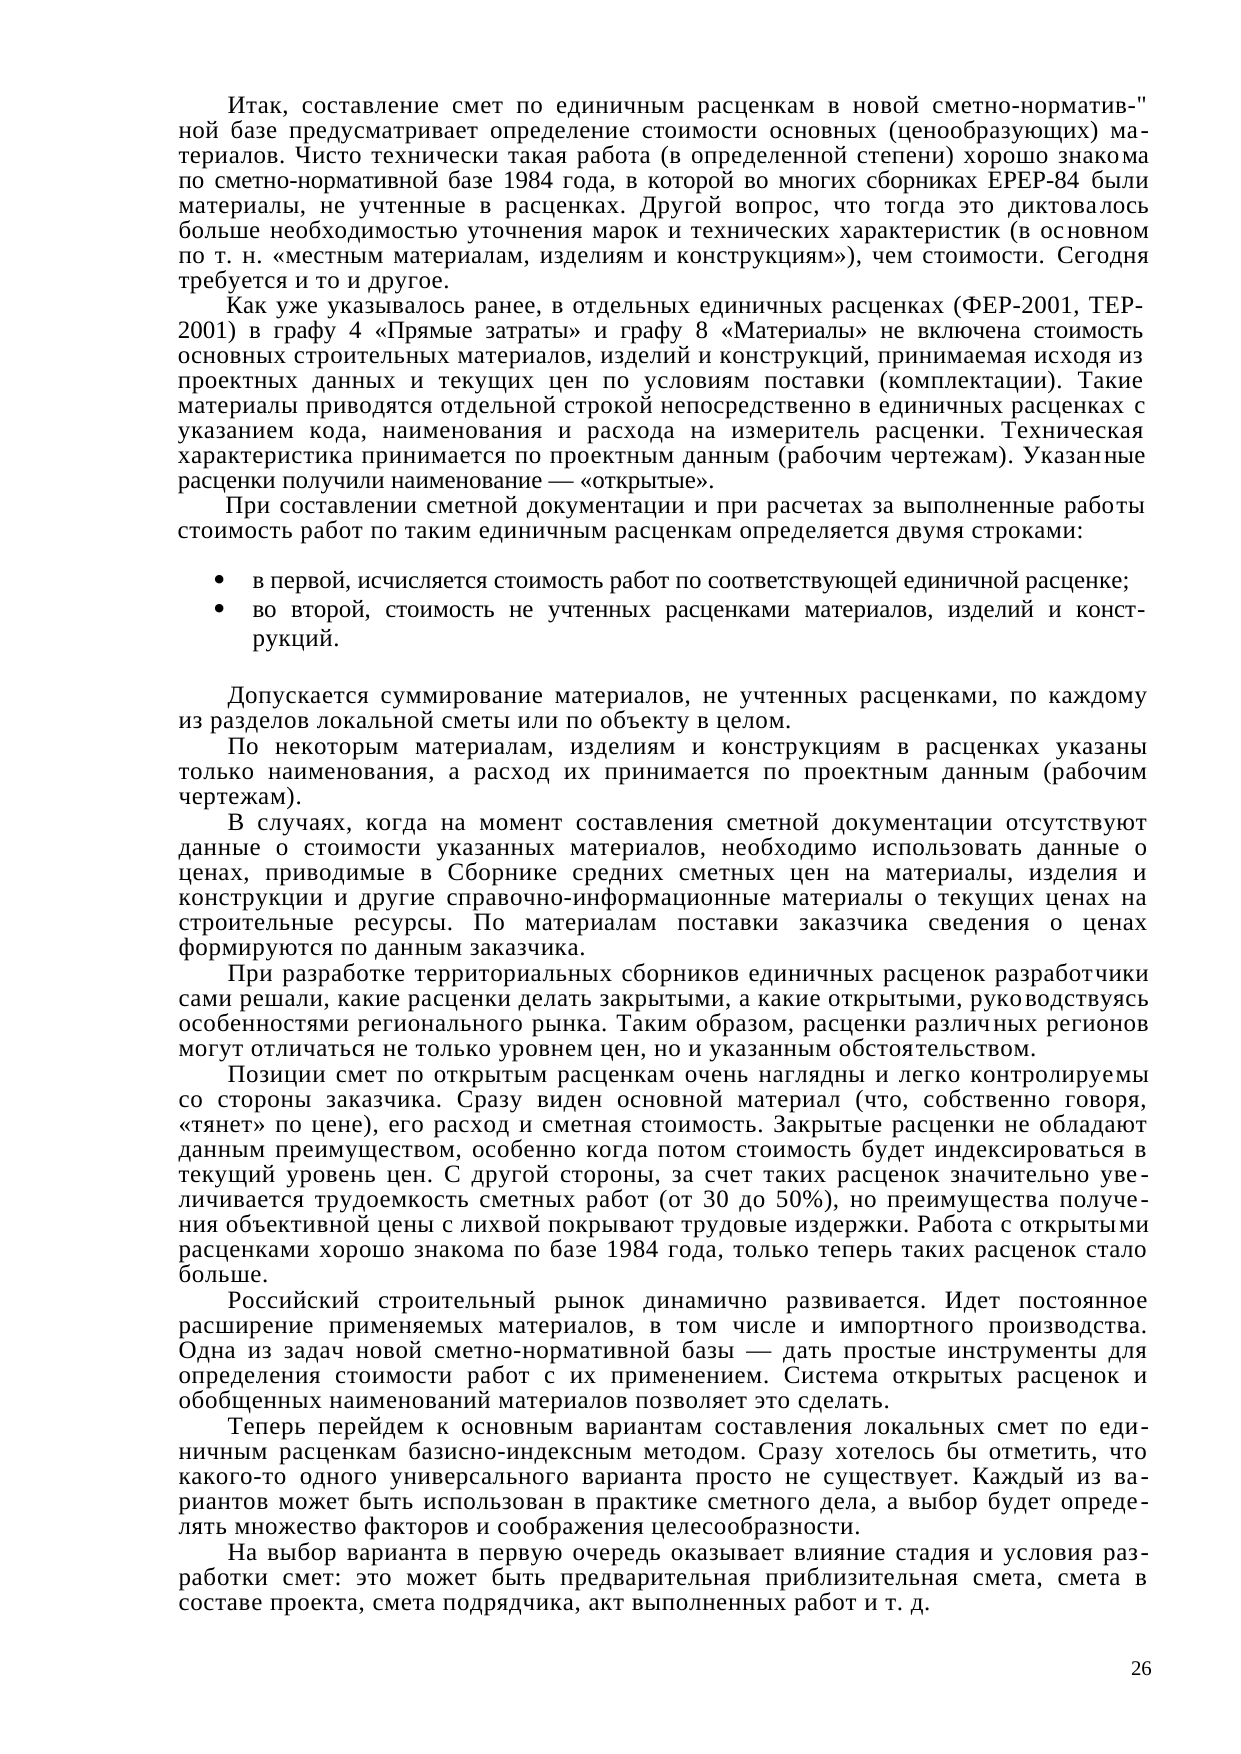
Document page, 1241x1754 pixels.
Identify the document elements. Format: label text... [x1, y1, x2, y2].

text При разработке территориальных сборников единичных расценок разработчики сами решали, какие расценки делать закрытыми, а какие открытыми, руководствуясь особенностями регионального рынка. Таким образом, расценки различных регионов могут отличаться не только уровнем цен, но и указанным обстоятельством. [178, 961, 1149, 1061]
list в первой, исчисляется стоимость работ по соответствующей единичной расценке; [215, 569, 1145, 594]
text Допускается суммирование материалов, не учтенных расценками, по каждому из разделов локальной сметы или по объекту в целом. [178, 683, 1149, 733]
text Итак, составление смет по единичным расценкам в новой сметно-норматив-" ной базе предусматривает определение стоимости основных (ценообразующих) материалов. Чисто технически такая работа (в определенной степени) хорошо знакома по сметно-нормативной базе 1984 года, в которой во многих сборниках ЕРЕР-84 были материалы, не учтенные в расценках. Другой вопрос, что тогда это диктовалось больше необходимостью уточнения марок и технических характеристик (в основном по т. н. «местным материалам, изделиям и конструкциям»), чем стоимости. Сегодня требуется и то и другое. [178, 94, 1149, 294]
text Как уже указывалось ранее, в отдельных единичных расценках (ФЕР-2001, ТЕР-2001) в графу 4 «Прямые затраты» и графу 8 «Материалы» не включена стоимость основных строительных материалов, изделий и конструкций, принимаемая исходя из проектных данных и текущих цен по условиям поставки (комплектации). Такие материалы приводятся отдельной строкой непосредственно в единичных расценках с указанием кода, наименования и расхода на измеритель расценки. Техническая характеристика принимается по проектным данным (рабочим чертежам). Указанные расценки получили наименование — «открытые». [178, 294, 1145, 494]
list во второй, стоимость не учтенных расценками материалов, изделий и конструкций. [215, 594, 1145, 653]
text Позиции смет по открытым расценкам очень наглядны и легко контролируемы со стороны заказчика. Сразу виден основной материал (что, собственно говоря, «тянет» по цене), его расход и сметная стоимость. Закрытые расценки не обладают данным преимуществом, особенно когда потом стоимость будет индексироваться в текущий уровень цен. С другой стороны, за счет таких расценок значительно увеличивается трудоемкость сметных работ (от 30 до 50%), но преимущества получения объективной цены с лихвой покрывают трудовые издержки. Работа с открытыми расценками хорошо знакома по базе 1984 года, только теперь таких расценок стало больше. [178, 1062, 1149, 1287]
text На выбор варианта в первую очередь оказывает влияние стадия и условия разработки смет: это может быть предварительная приблизительная смета, смета в составе проекта, смета подрядчика, акт выполненных работ и т. д. [178, 1540, 1149, 1615]
text По некоторым материалам, изделиям и конструкциям в расценках указаны только наименования, а расход их принимается по проектным данным (рабочим чертежам). [178, 734, 1149, 809]
text При составлении сметной документации и при расчетах за выполненные работы стоимость работ по таким единичным расценкам определяется двумя строками: [177, 494, 1145, 544]
text Теперь перейдем к основным вариантам составления локальных смет по единичным расценкам базисно-индексным методом. Сразу хотелось бы отметить, что какого-то одного универсального варианта просто не существует. Каждый из вариантов может быть использован в практике сметного дела, а выбор будет определять множество факторов и соображения целесообразности. [178, 1414, 1149, 1539]
text Российский строительный рынок динамично развивается. Идет постоянное расширение применяемых материалов, в том числе и импортного производства. Одна из задач новой сметно-нормативной базы — дать простые инструменты для определения стоимости работ с их применением. Система открытых расценок и обобщенных наименований материалов позволяет это сделать. [178, 1288, 1149, 1413]
text В случаях, когда на момент составления сметной документации отсутствуют данные о стоимости указанных материалов, необходимо использовать данные о ценах, приводимые в Сборнике средних сметных цен на материалы, изделия и конструкции и другие справочно-информационные материалы о текущих ценах на строительные ресурсы. По материалам поставки заказчика сведения о ценах формируются по данным заказчика. [178, 810, 1149, 960]
